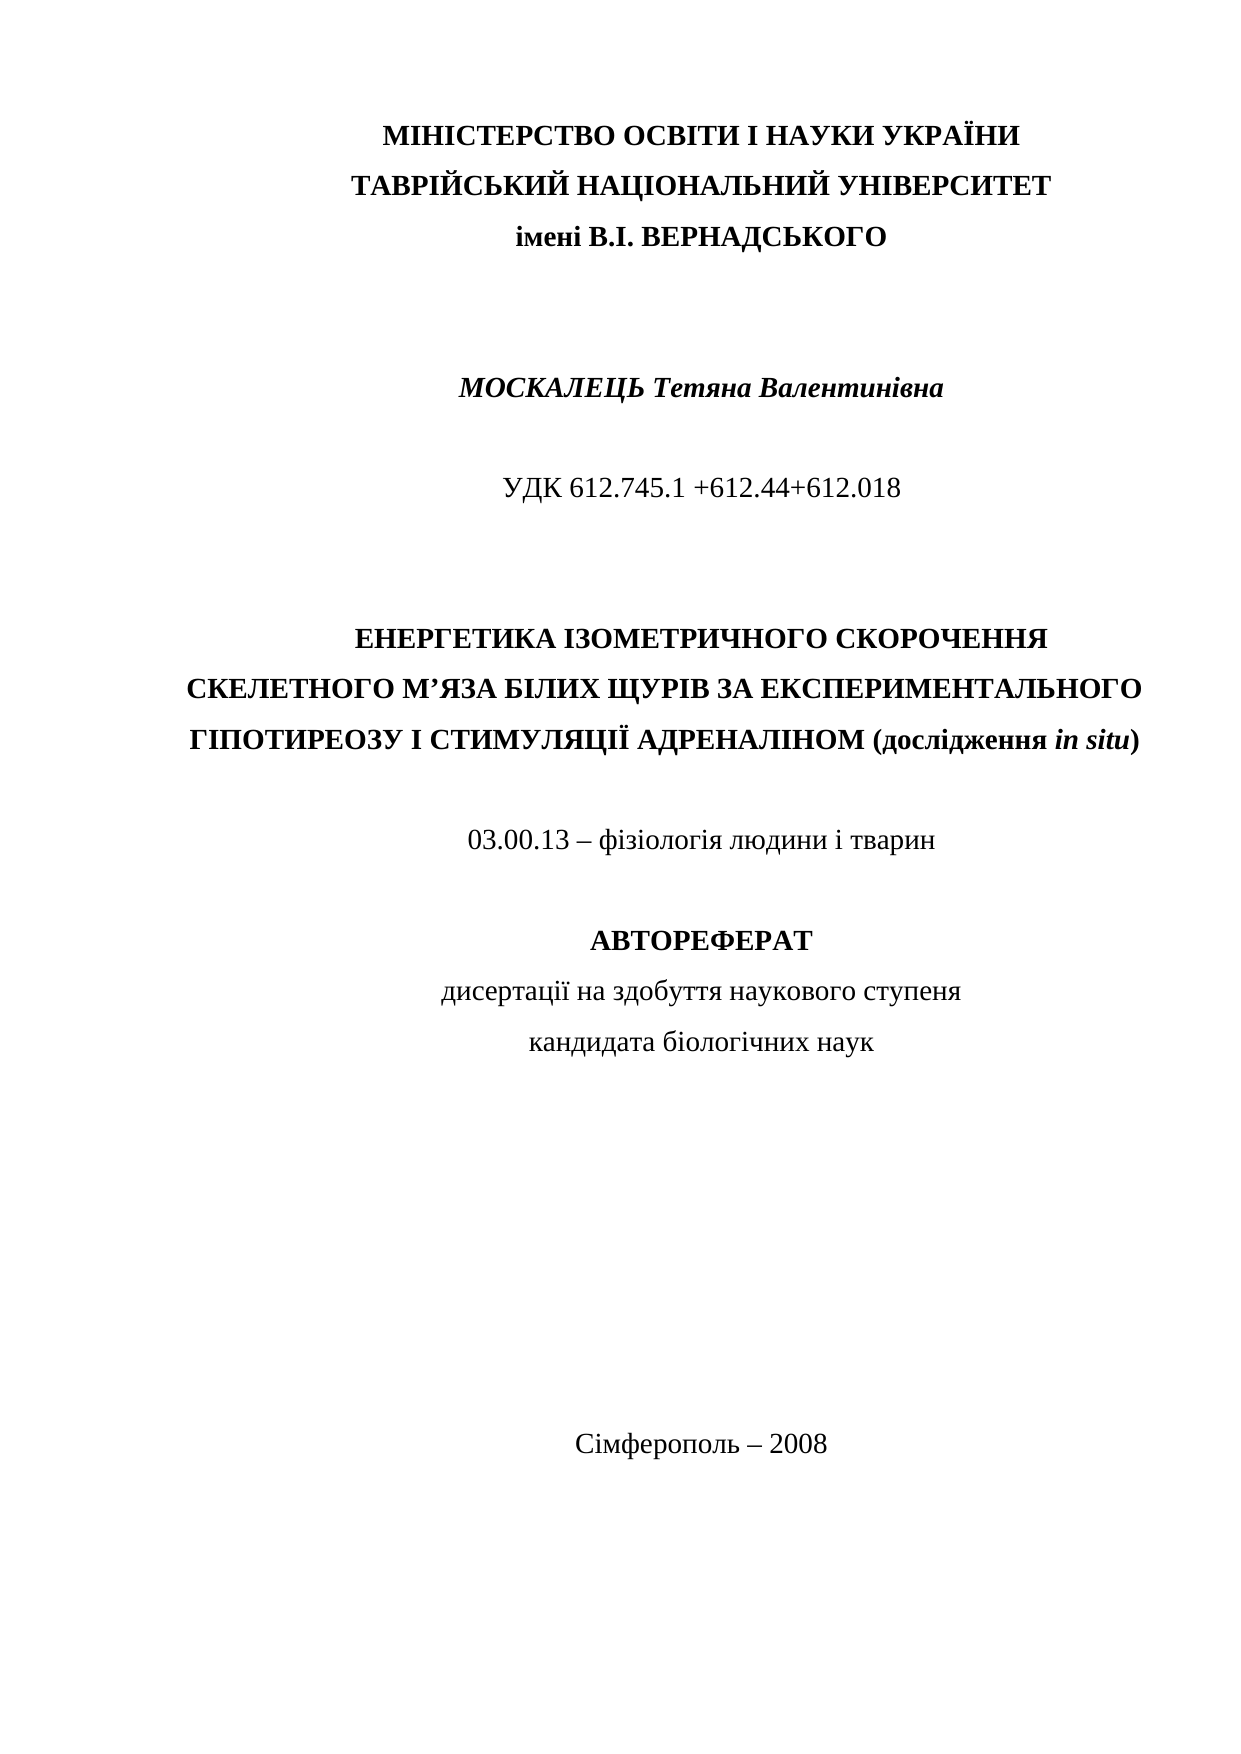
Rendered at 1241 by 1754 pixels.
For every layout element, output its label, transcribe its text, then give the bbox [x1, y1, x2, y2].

text дисертації на здобуття наукового ступеня [177, 973, 1152, 1007]
text Сімферополь – 2008 [177, 1426, 1152, 1460]
text імені В.І. ВЕРНАДСЬКОГО [177, 219, 1152, 252]
subtitle МОСКАЛЕЦЬ Тетяна Валентинівна [177, 370, 1152, 403]
title ТАВРІЙСЬКИЙ НАЦІОНАЛЬНИЙ УНІВЕРСИТЕТ [177, 168, 1152, 202]
text кандидата біологічних наук [177, 1024, 1152, 1057]
title МІНІСТЕРСТВО ОСВІТИ І НАУКИ УКРАЇНИ [177, 118, 1152, 152]
text 03.00.13 – фізіологія людини і тварин [177, 822, 1152, 856]
text ЕНЕРГЕТИКА ІЗОМЕТРИЧНОГО СКОРОЧЕННЯ СКЕЛЕТНОГО М’ЯЗА БІЛИХ ЩУРІВ ЗА ЕКСПЕРИМЕНТАЛЬНОГО ГІПОТИРЕОЗУ І СТИМУЛЯЦІЇ АДРЕНАЛІНОМ (дослідження in situ) [177, 621, 1152, 755]
text УДК 612.745.1 +612.44+612.018 [177, 470, 1152, 504]
subtitle АВТОРЕФЕРАТ [177, 923, 1152, 957]
